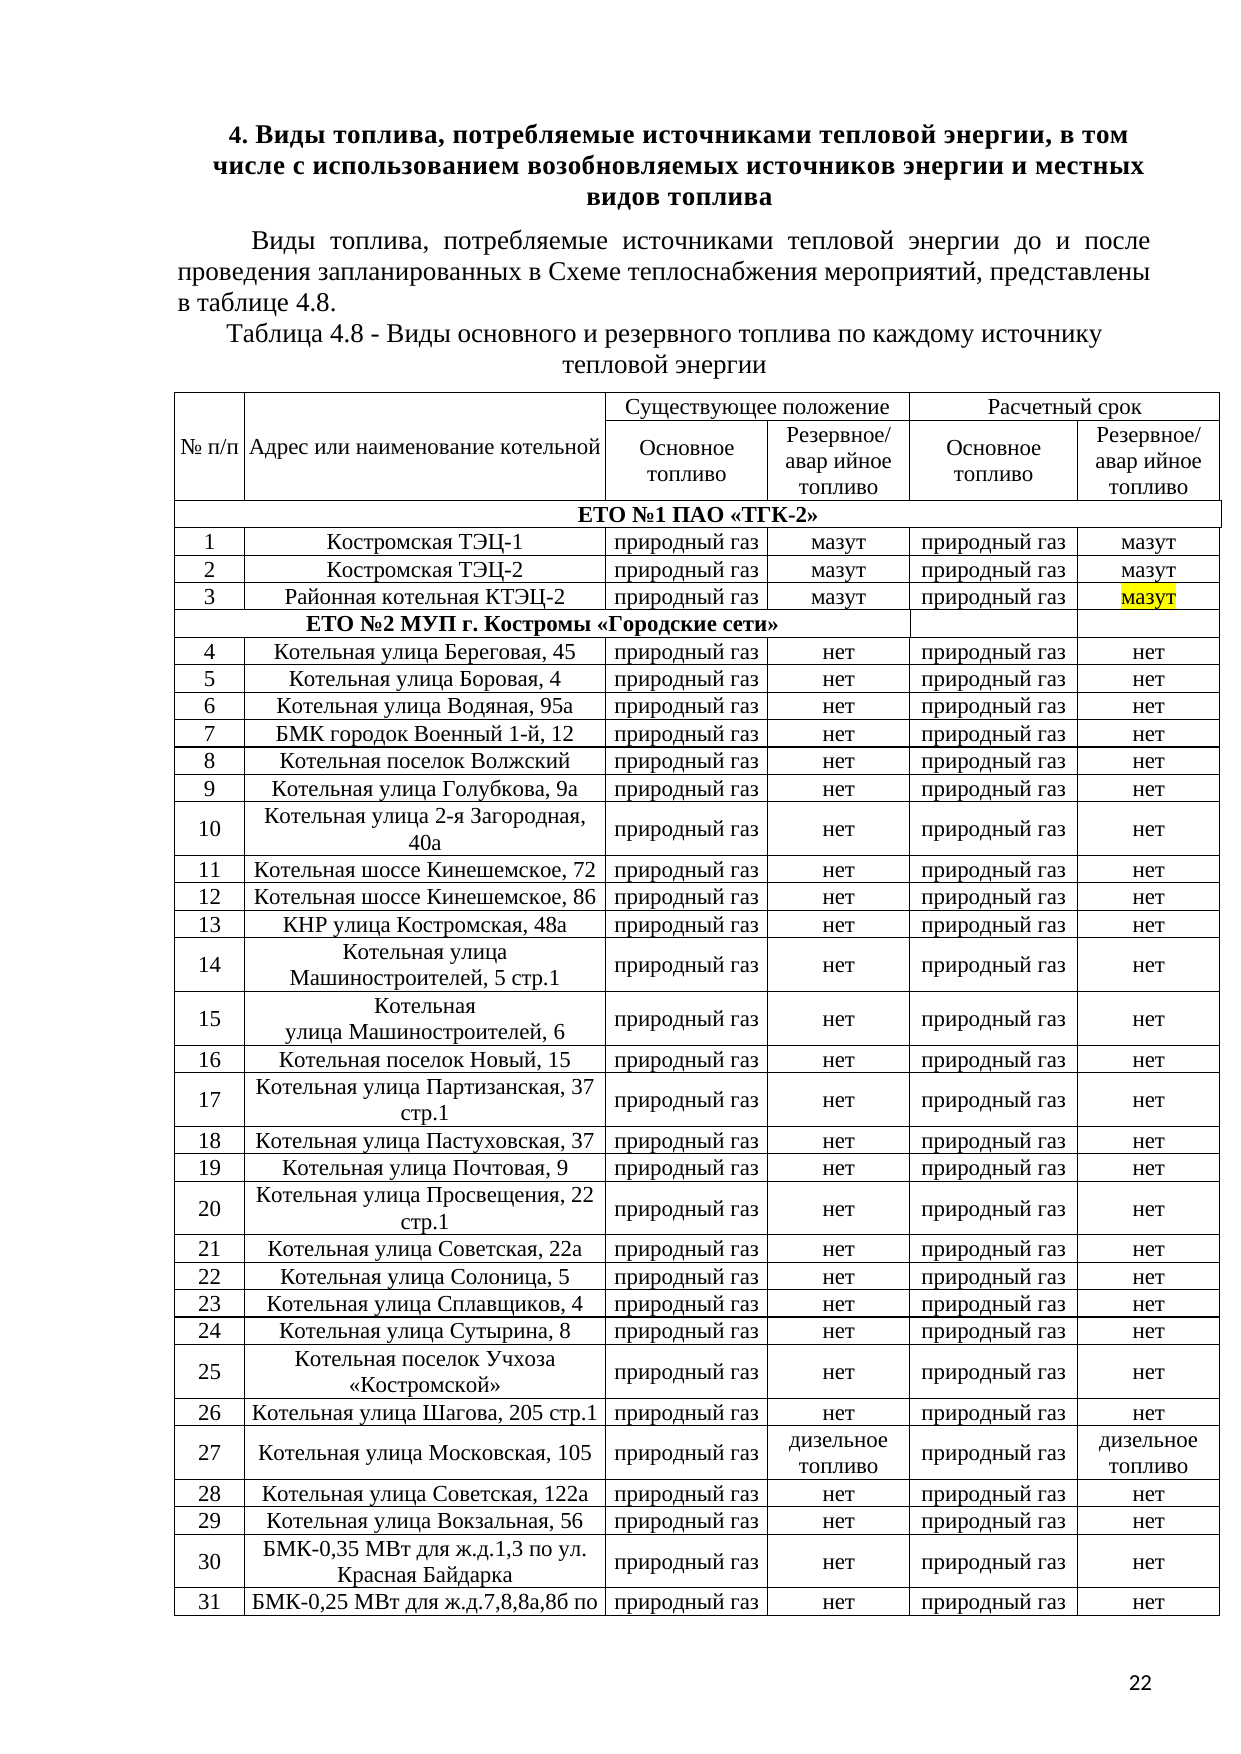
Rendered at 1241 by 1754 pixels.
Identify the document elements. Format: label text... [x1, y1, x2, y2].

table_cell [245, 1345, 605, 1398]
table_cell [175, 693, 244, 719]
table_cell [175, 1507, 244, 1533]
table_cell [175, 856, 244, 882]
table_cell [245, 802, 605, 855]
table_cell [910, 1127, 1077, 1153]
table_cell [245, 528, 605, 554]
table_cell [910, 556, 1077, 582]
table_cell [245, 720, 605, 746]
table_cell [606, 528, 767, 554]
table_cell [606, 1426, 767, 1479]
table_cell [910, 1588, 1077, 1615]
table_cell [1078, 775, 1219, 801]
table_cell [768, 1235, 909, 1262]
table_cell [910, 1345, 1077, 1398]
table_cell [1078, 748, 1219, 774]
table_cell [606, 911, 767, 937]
text Виды топлива, потребляемые источниками тепловой энергии до и после проведения запланированных в Схеме теплоснабжения мероприятий, представлены в таблице 4.1. [177, 224, 1152, 317]
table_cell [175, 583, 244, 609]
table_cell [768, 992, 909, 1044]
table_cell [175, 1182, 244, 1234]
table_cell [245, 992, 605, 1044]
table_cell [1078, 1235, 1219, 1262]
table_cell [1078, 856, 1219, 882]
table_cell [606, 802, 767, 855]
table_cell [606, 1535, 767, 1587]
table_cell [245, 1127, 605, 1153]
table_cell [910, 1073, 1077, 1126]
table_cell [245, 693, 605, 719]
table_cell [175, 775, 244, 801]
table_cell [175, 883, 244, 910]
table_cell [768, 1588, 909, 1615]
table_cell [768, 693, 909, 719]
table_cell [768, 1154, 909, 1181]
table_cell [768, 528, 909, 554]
subtitle Виды топлива, потребляемые источниками тепловой энергии, в том числе с использованием возобновляемых источников энергии и местных видов топлива [207, 118, 1152, 212]
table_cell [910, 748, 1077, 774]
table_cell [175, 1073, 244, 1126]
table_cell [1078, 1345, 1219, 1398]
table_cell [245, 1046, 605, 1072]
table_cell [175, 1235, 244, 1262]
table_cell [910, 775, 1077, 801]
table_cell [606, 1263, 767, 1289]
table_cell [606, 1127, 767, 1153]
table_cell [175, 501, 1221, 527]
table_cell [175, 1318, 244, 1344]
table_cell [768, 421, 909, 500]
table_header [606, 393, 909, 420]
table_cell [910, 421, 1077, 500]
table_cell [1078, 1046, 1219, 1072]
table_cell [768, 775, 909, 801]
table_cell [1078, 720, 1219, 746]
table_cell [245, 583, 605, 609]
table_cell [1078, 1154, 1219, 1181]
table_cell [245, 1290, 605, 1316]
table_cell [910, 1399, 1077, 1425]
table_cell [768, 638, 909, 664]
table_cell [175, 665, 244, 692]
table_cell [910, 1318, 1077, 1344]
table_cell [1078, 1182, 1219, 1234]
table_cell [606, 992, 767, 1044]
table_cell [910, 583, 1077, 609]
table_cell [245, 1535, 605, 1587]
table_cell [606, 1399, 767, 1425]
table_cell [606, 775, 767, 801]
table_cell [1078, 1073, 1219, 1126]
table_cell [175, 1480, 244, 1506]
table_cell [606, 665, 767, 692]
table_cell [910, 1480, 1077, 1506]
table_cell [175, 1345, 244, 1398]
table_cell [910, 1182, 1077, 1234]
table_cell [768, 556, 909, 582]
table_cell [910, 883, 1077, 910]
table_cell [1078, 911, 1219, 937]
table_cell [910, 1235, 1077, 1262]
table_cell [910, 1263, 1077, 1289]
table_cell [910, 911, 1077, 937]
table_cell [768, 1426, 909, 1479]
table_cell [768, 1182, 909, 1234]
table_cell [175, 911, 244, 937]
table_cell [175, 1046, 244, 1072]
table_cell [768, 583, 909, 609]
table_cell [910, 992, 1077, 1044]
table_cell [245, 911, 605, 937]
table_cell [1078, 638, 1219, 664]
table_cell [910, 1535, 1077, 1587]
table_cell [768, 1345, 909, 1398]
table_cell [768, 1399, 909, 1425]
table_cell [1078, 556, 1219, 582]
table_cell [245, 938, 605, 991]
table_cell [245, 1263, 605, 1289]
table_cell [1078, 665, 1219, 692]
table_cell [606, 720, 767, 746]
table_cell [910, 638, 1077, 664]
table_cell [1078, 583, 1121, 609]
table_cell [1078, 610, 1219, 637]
text Таблица 4. - Виды основного и резервного топлива по каждому источнику тепловой энергии [177, 317, 1152, 380]
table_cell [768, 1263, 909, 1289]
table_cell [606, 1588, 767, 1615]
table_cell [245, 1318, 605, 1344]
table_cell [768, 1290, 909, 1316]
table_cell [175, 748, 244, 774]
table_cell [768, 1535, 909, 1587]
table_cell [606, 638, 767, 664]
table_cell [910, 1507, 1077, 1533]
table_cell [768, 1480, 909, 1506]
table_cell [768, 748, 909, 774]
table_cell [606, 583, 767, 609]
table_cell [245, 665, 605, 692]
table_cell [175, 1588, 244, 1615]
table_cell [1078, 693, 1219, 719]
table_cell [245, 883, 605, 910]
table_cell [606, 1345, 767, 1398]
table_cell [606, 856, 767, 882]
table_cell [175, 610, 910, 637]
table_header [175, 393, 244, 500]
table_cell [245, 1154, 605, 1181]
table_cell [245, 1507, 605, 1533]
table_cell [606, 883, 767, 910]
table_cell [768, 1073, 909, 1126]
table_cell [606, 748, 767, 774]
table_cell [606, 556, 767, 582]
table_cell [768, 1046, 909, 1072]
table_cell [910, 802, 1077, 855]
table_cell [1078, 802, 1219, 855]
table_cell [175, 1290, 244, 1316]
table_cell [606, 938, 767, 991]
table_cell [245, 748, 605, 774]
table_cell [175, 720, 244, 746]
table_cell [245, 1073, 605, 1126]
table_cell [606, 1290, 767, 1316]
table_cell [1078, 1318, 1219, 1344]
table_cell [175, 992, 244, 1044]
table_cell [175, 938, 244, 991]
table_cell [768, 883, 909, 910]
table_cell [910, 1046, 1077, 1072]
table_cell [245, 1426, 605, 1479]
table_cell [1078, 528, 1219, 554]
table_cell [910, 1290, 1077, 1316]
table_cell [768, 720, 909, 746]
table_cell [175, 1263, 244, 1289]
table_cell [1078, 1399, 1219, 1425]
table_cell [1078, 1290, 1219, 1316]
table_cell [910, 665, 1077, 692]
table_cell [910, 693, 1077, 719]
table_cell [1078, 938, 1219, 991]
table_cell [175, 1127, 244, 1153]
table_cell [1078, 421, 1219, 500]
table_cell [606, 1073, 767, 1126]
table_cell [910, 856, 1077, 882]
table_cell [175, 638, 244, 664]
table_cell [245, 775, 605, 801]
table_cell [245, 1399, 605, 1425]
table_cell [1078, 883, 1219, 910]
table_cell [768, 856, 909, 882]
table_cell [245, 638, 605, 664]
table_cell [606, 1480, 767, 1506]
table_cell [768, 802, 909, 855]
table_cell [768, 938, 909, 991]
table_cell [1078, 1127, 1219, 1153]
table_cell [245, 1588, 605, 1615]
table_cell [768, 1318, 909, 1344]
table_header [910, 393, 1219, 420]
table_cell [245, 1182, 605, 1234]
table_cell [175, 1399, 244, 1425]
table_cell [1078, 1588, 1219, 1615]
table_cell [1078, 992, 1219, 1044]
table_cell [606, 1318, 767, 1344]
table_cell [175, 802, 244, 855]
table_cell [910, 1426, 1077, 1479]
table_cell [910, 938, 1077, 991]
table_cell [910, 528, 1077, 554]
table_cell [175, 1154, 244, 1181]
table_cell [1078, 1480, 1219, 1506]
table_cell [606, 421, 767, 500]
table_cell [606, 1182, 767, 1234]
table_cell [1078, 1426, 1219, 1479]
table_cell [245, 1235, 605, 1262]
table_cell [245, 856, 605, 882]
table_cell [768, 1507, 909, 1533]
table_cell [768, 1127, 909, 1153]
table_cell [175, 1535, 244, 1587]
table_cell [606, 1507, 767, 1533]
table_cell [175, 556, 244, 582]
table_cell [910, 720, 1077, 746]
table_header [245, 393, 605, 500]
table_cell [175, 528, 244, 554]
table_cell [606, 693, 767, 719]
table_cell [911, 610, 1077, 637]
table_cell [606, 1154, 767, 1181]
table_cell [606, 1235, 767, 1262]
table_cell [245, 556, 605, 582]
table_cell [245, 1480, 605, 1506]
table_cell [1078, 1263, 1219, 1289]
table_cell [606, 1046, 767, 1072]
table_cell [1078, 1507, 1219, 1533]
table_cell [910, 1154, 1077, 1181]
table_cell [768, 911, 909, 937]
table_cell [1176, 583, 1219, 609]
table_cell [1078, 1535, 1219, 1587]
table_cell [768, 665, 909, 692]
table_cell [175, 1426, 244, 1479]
